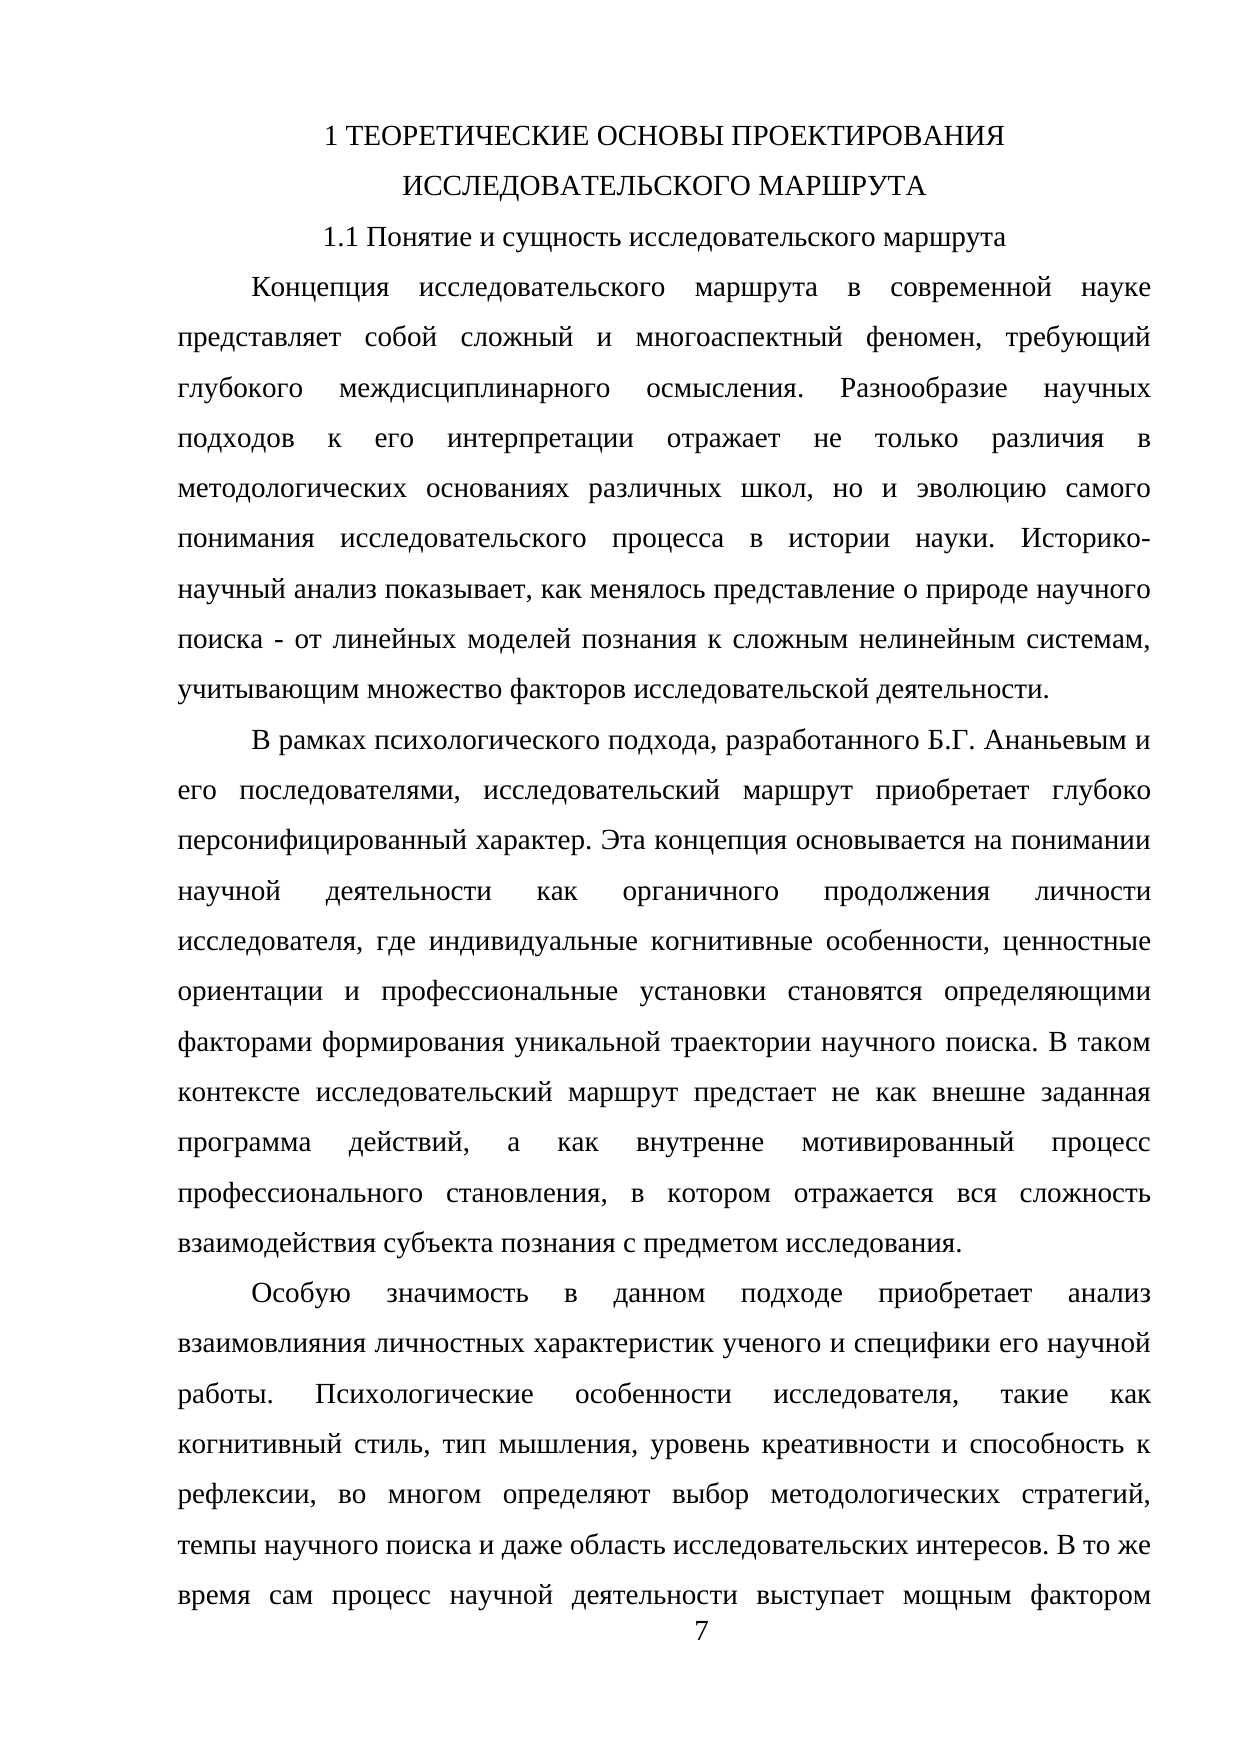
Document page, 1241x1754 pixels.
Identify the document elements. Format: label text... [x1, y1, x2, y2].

text Концепция исследовательского маршрута в современной науке представляет собой сложный и многоаспектный феномен, требующий глубокого междисциплинарного осмысления. Разнообразие научных подходов к его интерпретации отражает не только различия в методологических основаниях различных школ, но и эволюцию самого понимания исследовательского процесса в истории науки. Историко-научный анализ показывает, как менялось представление о природе научного поиска - от линейных моделей познания к сложным нелинейным системам, учитывающим множество факторов исследовательской деятельности. [177, 269, 1152, 705]
text 1 ТЕОРЕТИЧЕСКИЕ ОСНОВЫ ПРОЕКТИРОВАНИЯ ИССЛЕДОВАТЕЛЬСКОГО МАРШРУТА [177, 118, 1152, 202]
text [177, 1275, 1152, 1611]
list Понятие и сущность исследовательского маршрута [177, 219, 1152, 252]
text В рамках психологического подхода, разработанного Б.Г. Ананьевым и его последователями, исследовательский маршрут приобретает глубоко персонифицированный характер. Эта концепция основывается на понимании научной деятельности как органичного продолжения личности исследователя, где индивидуальные когнитивные особенности, ценностные ориентации и профессиональные установки становятся определяющими факторами формирования уникальной траектории научного поиска. В таком контексте исследовательский маршрут предстает не как внешне заданная программа действий, а как внутренне мотивированный процесс профессионального становления, в котором отражается вся сложность взаимодействия субъекта познания с предметом исследования. [177, 722, 1152, 1258]
